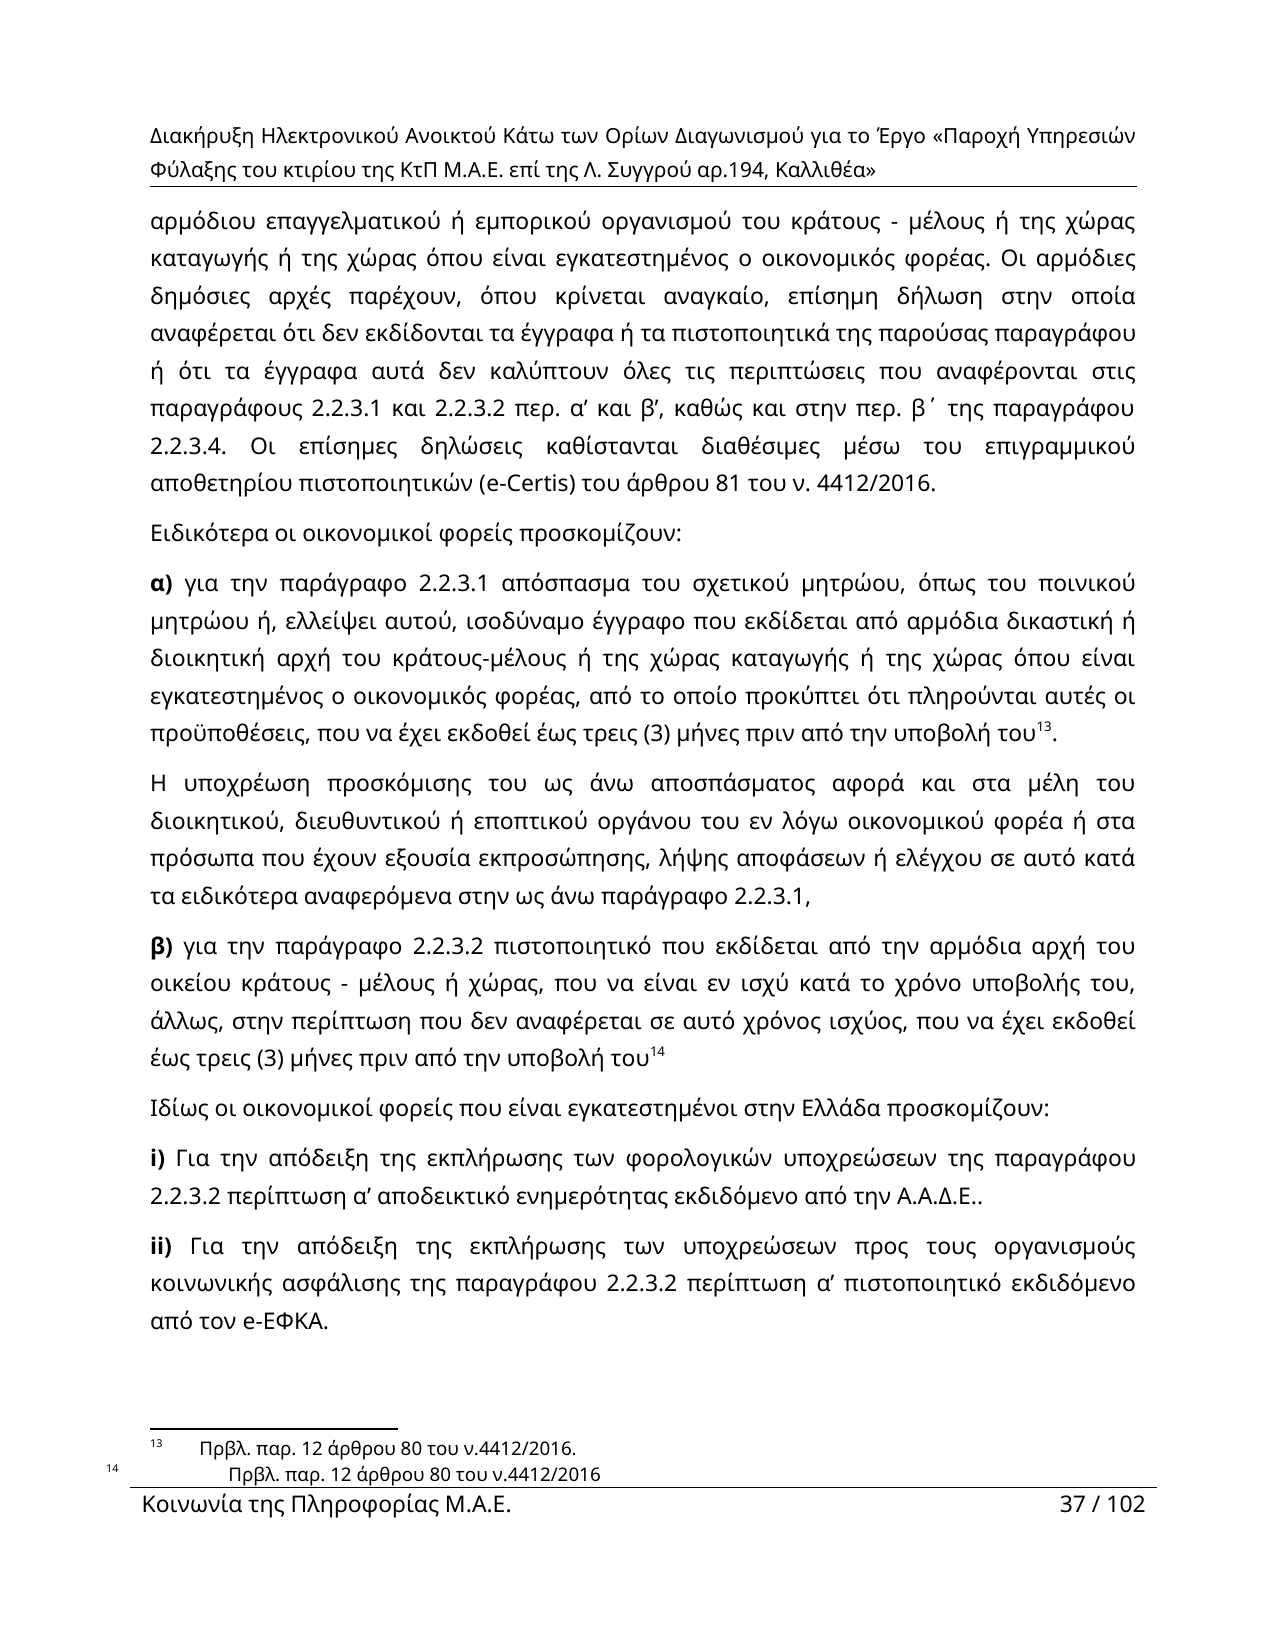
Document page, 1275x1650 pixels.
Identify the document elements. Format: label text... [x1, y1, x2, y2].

text Ιδίως οι οικονομικοί φορείς που είναι εγκατεστημένοι στην Ελλάδα προσκομίζουν: [150, 1092, 1137, 1124]
text ii) Για την απόδειξη της εκπλήρωσης των υποχρεώσεων προς τους οργανισμούς κοινωνικής ασφάλισης της παραγράφου 2.2.3.2 περίπτωση α’ πιστοποιητικό εκδιδόμενο από τον e-ΕΦΚΑ. [150, 1230, 1137, 1336]
text α) για την παράγραφο 2.2.3.1 απόσπασμα του σχετικού μητρώου, όπως του ποινικού μητρώου ή, ελλείψει αυτού, ισοδύναμο έγγραφο που εκδίδεται από αρμόδια δικαστική ή διοικητική αρχή του κράτους-μέλους ή της χώρας καταγωγής ή της χώρας όπου είναι εγκατεστημένος ο οικονομικός φορέας, από το οποίο προκύπτει ότι πληρούνται αυτές οι προϋποθέσεις, που να έχει εκδοθεί έως τρεις (3) μήνες πριν από την υποβολή του. [150, 567, 1137, 749]
text Ειδικότερα οι οικονομικοί φορείς προσκομίζουν: [150, 517, 1137, 549]
text β) για την παράγραφο 2.2.3.2 πιστοποιητικό που εκδίδεται από την αρμόδια αρχή του οικείου κράτους - μέλους ή χώρας, που να είναι εν ισχύ κατά το χρόνο υποβολής του, άλλως, στην περίπτωση που δεν αναφέρεται σε αυτό χρόνος ισχύος, που να έχει εκδοθεί έως τρεις (3) μήνες πριν από την υποβολή του [150, 930, 1137, 1074]
text Η υποχρέωση προσκόμισης του ως άνω αποσπάσματος αφορά και στα μέλη του διοικητικού, διευθυντικού ή εποπτικού οργάνου του εν λόγω οικονομικού φορέα ή στα πρόσωπα που έχουν εξουσία εκπροσώπησης, λήψης αποφάσεων ή ελέγχου σε αυτό κατά τα ειδικότερα αναφερόμενα στην ως άνω παράγραφο 2.2.3.1, [150, 767, 1137, 911]
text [150, 205, 1137, 499]
text i) Για την απόδειξη της εκπλήρωσης των φορολογικών υποχρεώσεων της παραγράφου 2.2.3.2 περίπτωση α’ αποδεικτικό ενημερότητας εκδιδόμενο από την Α.Α.Δ.Ε.. [150, 1142, 1137, 1211]
